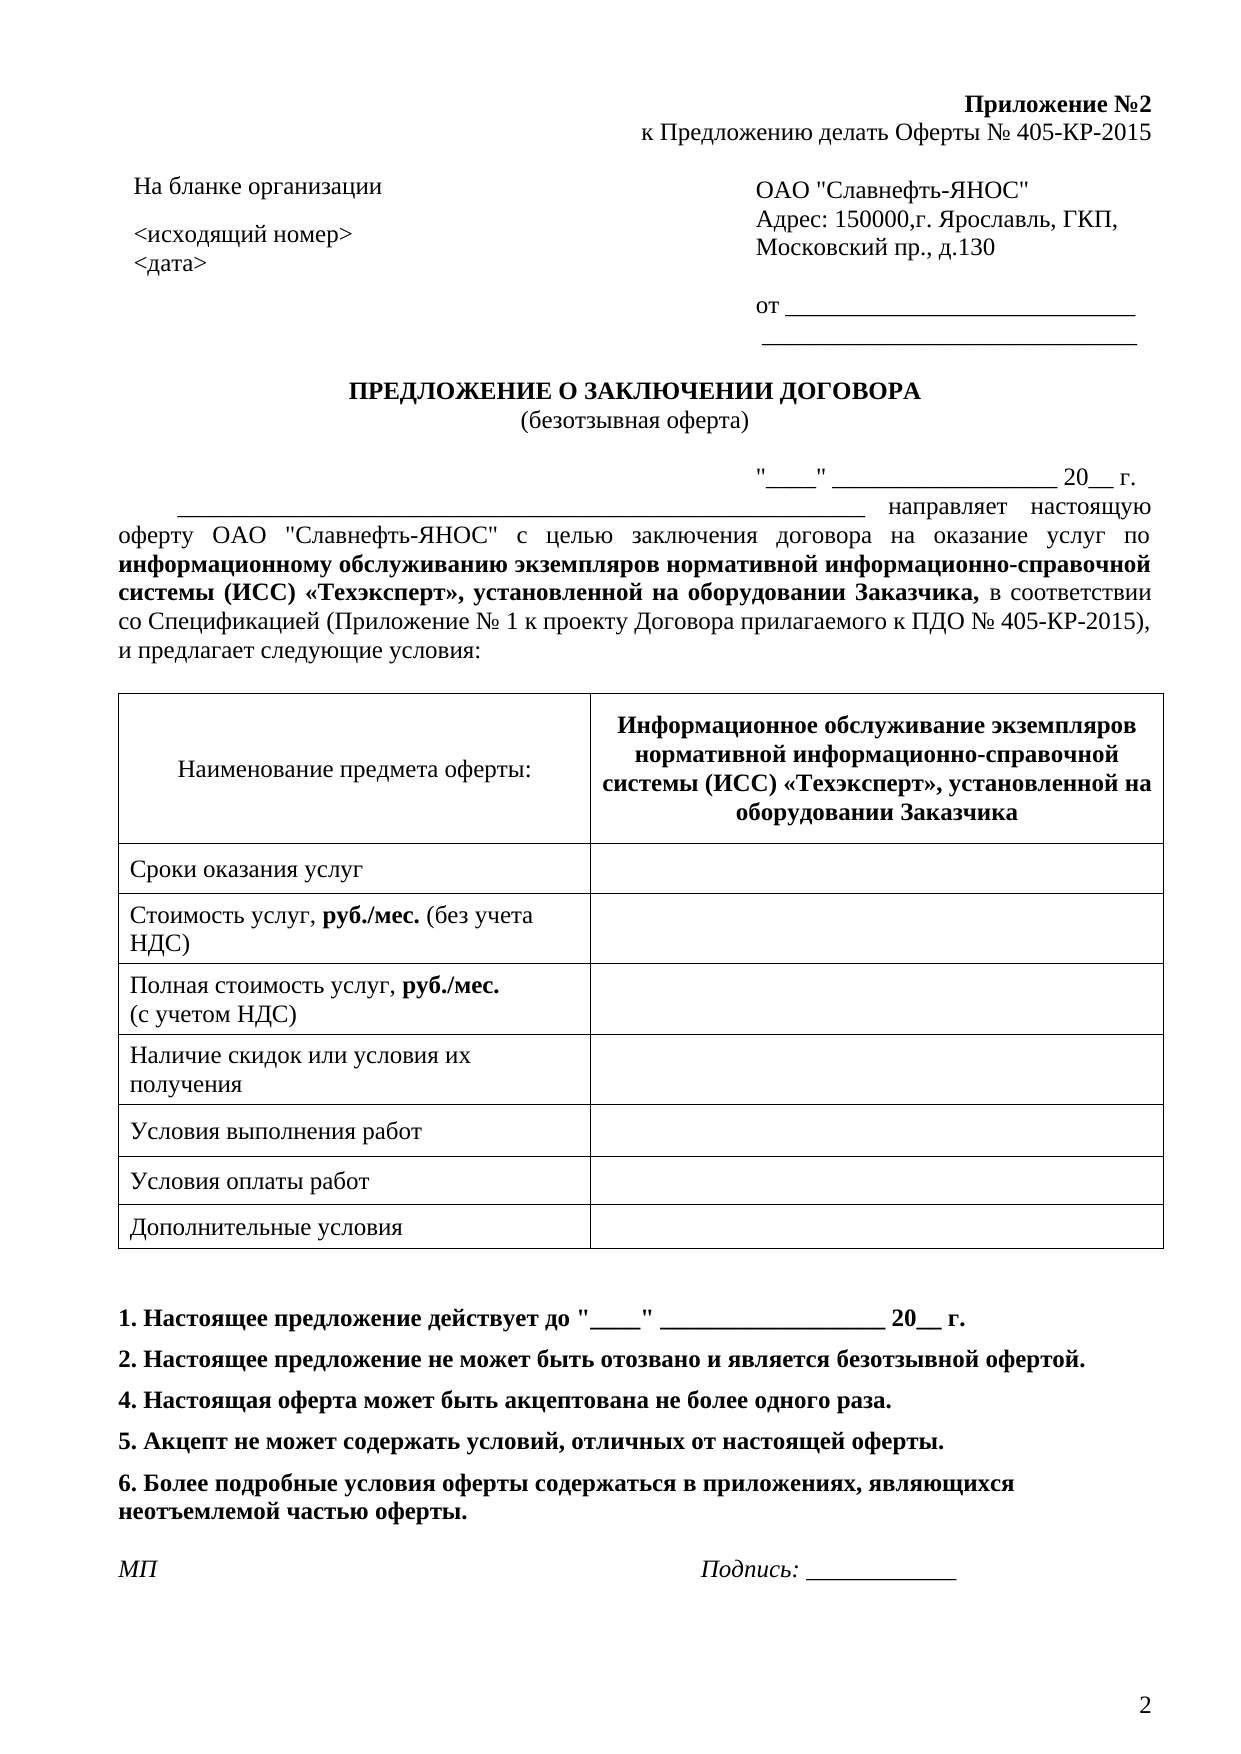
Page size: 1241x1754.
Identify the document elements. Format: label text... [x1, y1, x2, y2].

text МП Подпись: ____________ [118, 1554, 1152, 1583]
text _______________________________________________________ направляет настоящую оферту ОАО "Славнефть-ЯНОС" с целью заключения договора на оказание услуг по информационному обслуживанию экземпляров нормативной информационно-справочной системы (ИСС) «Техэксперт», установленной на оборудовании Заказчика, в соответствии со Спецификацией (Приложение № 1 к проекту Договора прилагаемого к ПДО № 405-КР-2015), и предлагает следующие условия: [118, 491, 1152, 664]
text 5. Акцепт не может содержать условий, отличных от настоящей оферты. [118, 1426, 1152, 1455]
table_cell Дополнительные условия [119, 1205, 590, 1248]
table_cell Условия оплаты работ [119, 1157, 590, 1204]
table_cell Полная стоимость услуг, руб./мес. (с учетом НДС) [119, 964, 590, 1033]
text ПРЕДЛОЖЕНИЕ О ЗАКЛЮЧЕНИИ ДОГОВОРА [118, 376, 1152, 405]
text Приложение №2 [340, 89, 1152, 117]
text 2. Настоящее предложение не может быть отозвано и является безотзывной офертой. [118, 1344, 1152, 1373]
table_cell Сроки оказания услуг [119, 844, 590, 893]
table_cell Стоимость услуг, руб./мес. (без учета НДС) [119, 894, 590, 963]
text 1. Настоящее предложение действует до "____" __________________ 20__ г. [118, 1303, 1152, 1331]
table_cell [591, 1157, 1163, 1204]
text ______________________________ [756, 319, 1152, 347]
table_header Наименование предмета оферты: [119, 694, 590, 843]
table_header Информационное обслуживание экземпляров нормативной информационно-справочной системы (ИСС) «Техэксперт», установленной на оборудовании Заказчика [591, 694, 1163, 843]
table_cell Условия выполнения работ [119, 1105, 590, 1156]
table_cell [591, 1035, 1163, 1104]
text Адрес: 150000,г. Ярославль, ГКП, Московский пр., д.130 [756, 204, 1152, 261]
table_cell [591, 1205, 1163, 1248]
table_cell [591, 964, 1163, 1033]
table_cell [591, 1105, 1163, 1156]
text ОАО "Славнефть-ЯНОС" [756, 175, 1152, 204]
text "____" __________________ 20__ г. [756, 462, 1152, 491]
text (безотзывная оферта) [118, 405, 1152, 434]
table_cell [591, 844, 1163, 893]
text 4. Настоящая оферта может быть акцептована не более одного раза. [118, 1385, 1152, 1414]
text 6. Более подробные условия оферты содержаться в приложениях, являющихся неотъемлемой частью оферты. [118, 1468, 1152, 1525]
text от ____________________________ [756, 290, 1152, 319]
text к Предложению делать Оферты № 405-КР-2015 [118, 117, 1152, 146]
table_cell Наличие скидок или условия их получения [119, 1035, 590, 1104]
table_cell [591, 894, 1163, 963]
